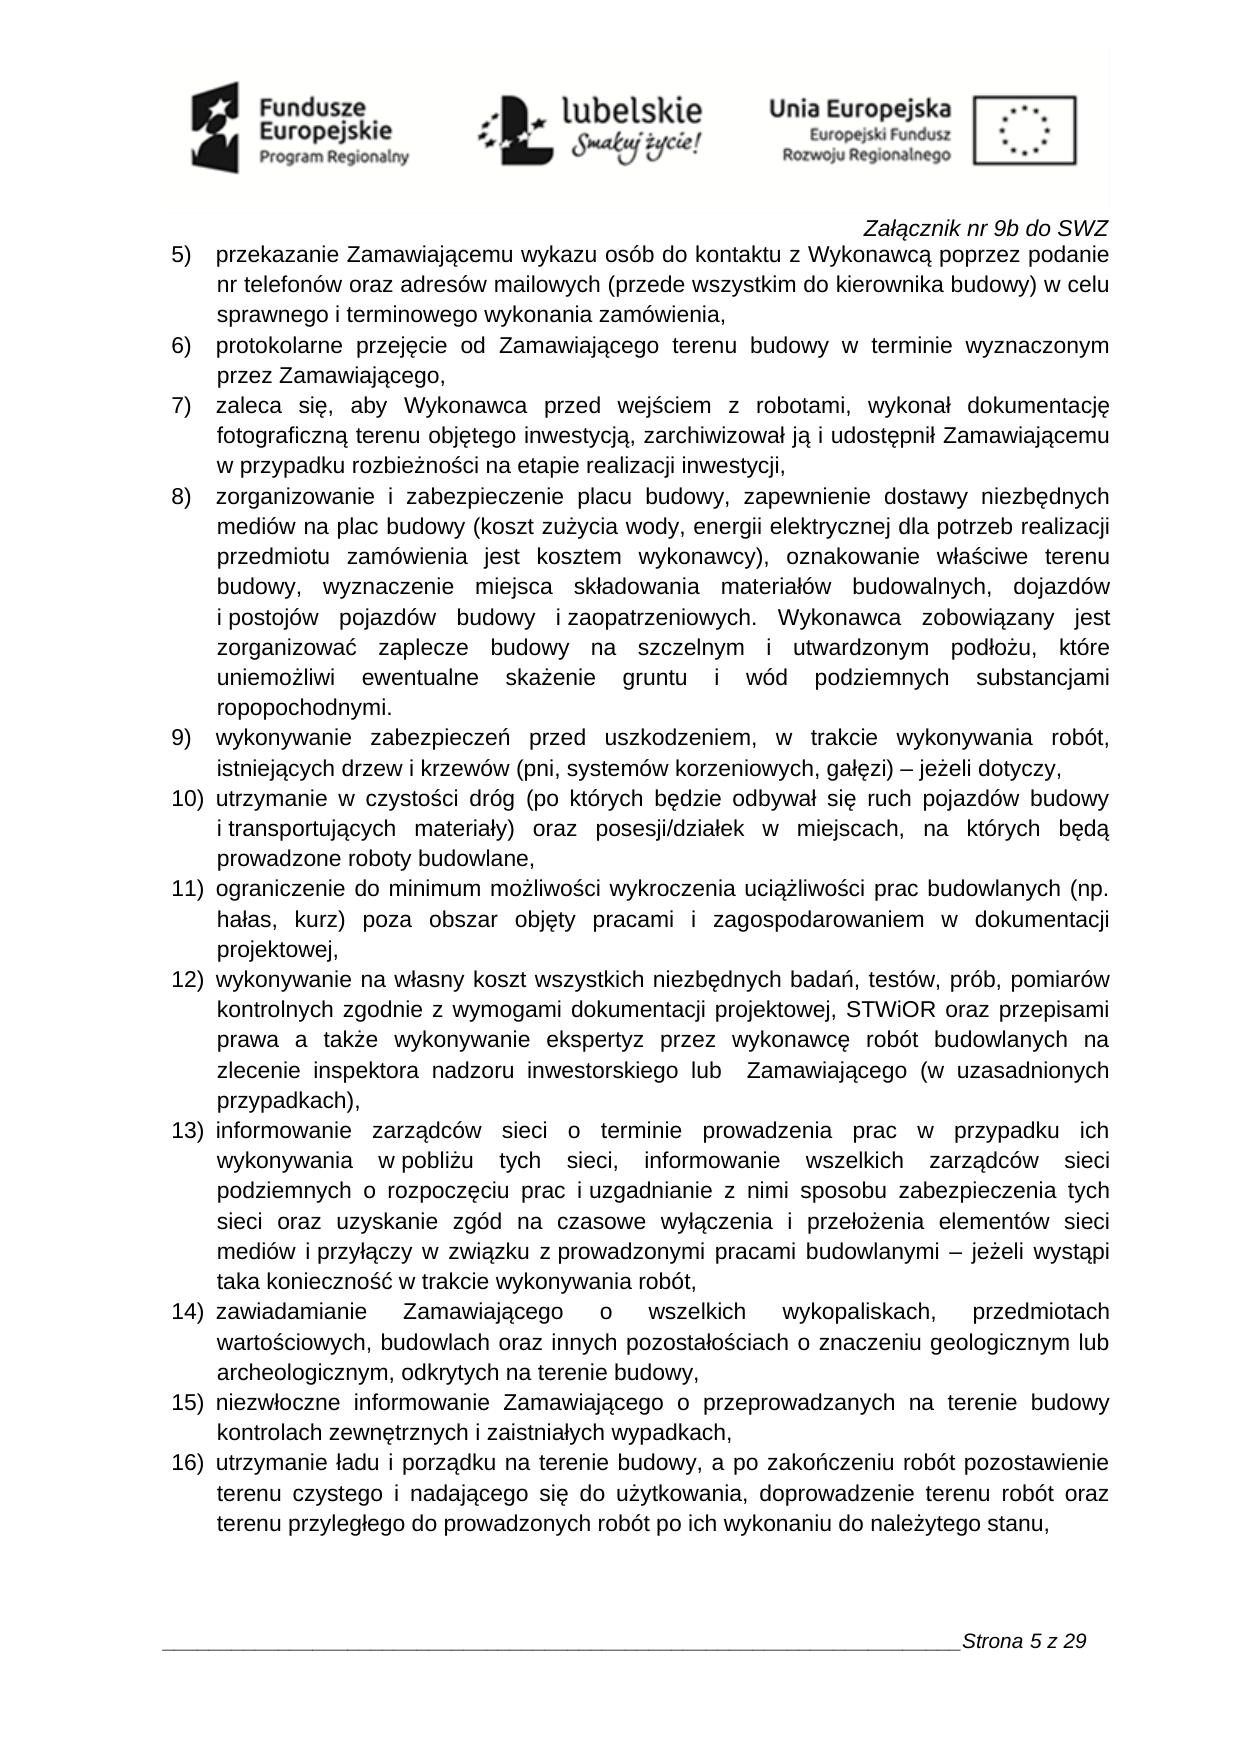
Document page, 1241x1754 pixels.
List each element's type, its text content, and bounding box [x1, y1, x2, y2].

list zawiadamianie Zamawiającego o wszelkich wykopaliskach, przedmiotach wartościowych, budowlach oraz innych pozostałościach o znaczeniu geologicznym lub archeologicznym, odkrytych na terenie budowy, [171, 1298, 1110, 1385]
list ograniczenie do minimum możliwości wykroczenia uciążliwości prac budowlanych (np. hałas, kurz) poza obszar objęty pracami i zagospodarowaniem w dokumentacji projektowej, [171, 875, 1110, 962]
picture [163, 44, 1111, 215]
list protokolarne przejęcie od Zamawiającego terenu budowy w terminie wyznaczonym przez Zamawiającego, [171, 332, 1110, 388]
list niezwłoczne informowanie Zamawiającego o przeprowadzanych na terenie budowy kontrolach zewnętrznych i zaistniałych wypadkach, [171, 1389, 1110, 1445]
list utrzymanie w czystości dróg (po których będzie odbywał się ruch pojazdów budowy i transportujących materiały) oraz posesji/działek w miejscach, na których będą prowadzone roboty budowlane, [171, 785, 1110, 871]
list wykonywanie na własny koszt wszystkich niezbędnych badań, testów, prób, pomiarów kontrolnych zgodnie z wymogami dokumentacji projektowej, STWiOR oraz przepisami prawa a także wykonywanie ekspertyz przez wykonawcę robót budowlanych na zlecenie inspektora nadzoru inwestorskiego lub Zamawiającego (w uzasadnionych przypadkach), [171, 966, 1110, 1113]
list zaleca się, aby Wykonawca przed wejściem z robotami, wykonał dokumentację fotograficzną terenu objętego inwestycją, zarchiwizował ją i udostępnił Zamawiającemu w przypadku rozbieżności na etapie realizacji inwestycji, [171, 392, 1110, 479]
list utrzymanie ładu i porządku na terenie budowy, a po zakończeniu robót pozostawienie terenu czystego i nadającego się do użytkowania, doprowadzenie terenu robót oraz terenu przyległego do prowadzonych robót po ich wykonaniu do należytego stanu, [171, 1449, 1110, 1536]
list przekazanie Zamawiającemu wykazu osób do kontaktu z Wykonawcą poprzez podanie nr telefonów oraz adresów mailowych (przede wszystkim do kierownika budowy) w celu sprawnego i terminowego wykonania zamówienia, [171, 241, 1110, 328]
list wykonywanie zabezpieczeń przed uszkodzeniem, w trakcie wykonywania robót, istniejących drzew i krzewów (pni, systemów korzeniowych, gałęzi) – jeżeli dotyczy, [171, 724, 1110, 781]
list informowanie zarządców sieci o terminie prowadzenia prac w przypadku ich wykonywania w pobliżu tych sieci, informowanie wszelkich zarządców sieci podziemnych o rozpoczęciu prac i uzgadnianie z nimi sposobu zabezpieczenia tych sieci oraz uzyskanie zgód na czasowe wyłączenia i przełożenia elementów sieci mediów i przyłączy w związku z prowadzonymi pracami budowlanymi – jeżeli wystąpi taka konieczność w trakcie wykonywania robót, [171, 1117, 1110, 1294]
list zorganizowanie i zabezpieczenie placu budowy, zapewnienie dostawy niezbędnych mediów na plac budowy (koszt zużycia wody, energii elektrycznej dla potrzeb realizacji przedmiotu zamówienia jest kosztem wykonawcy), oznakowanie właściwe terenu budowy, wyznaczenie miejsca składowania materiałów budowalnych, dojazdów i postojów pojazdów budowy i zaopatrzeniowych. Wykonawca zobowiązany jest zorganizować zaplecze budowy na szczelnym i utwardzonym podłożu, które uniemożliwi ewentualne skażenie gruntu i wód podziemnych substancjami ropopochodnymi. [171, 483, 1110, 720]
